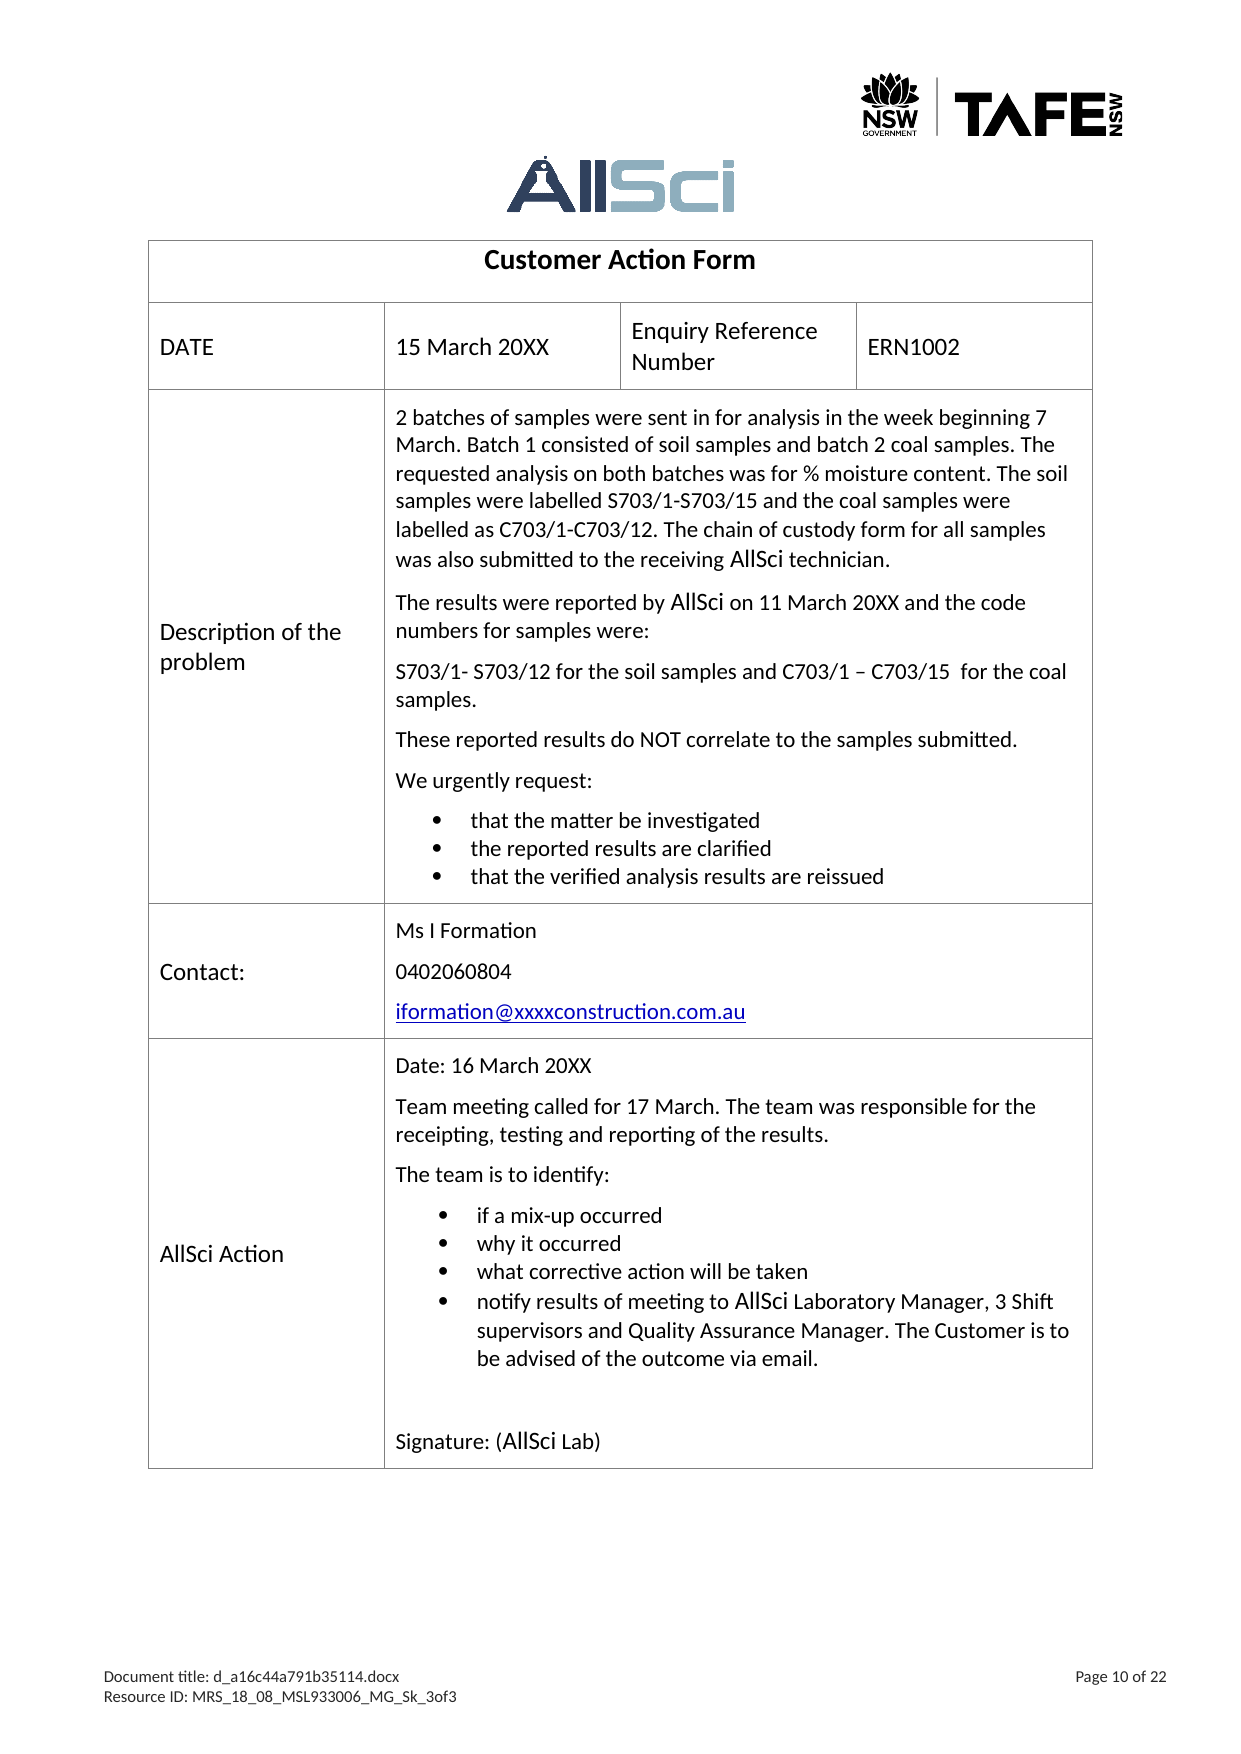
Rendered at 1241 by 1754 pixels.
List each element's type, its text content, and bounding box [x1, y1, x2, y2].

table_cell Contact: [149, 904, 384, 1038]
picture [504, 154, 736, 215]
table_cell AllSci Action [149, 1039, 384, 1468]
table_cell Description of the problem [149, 390, 384, 903]
table_cell 2 batches of samples were sent in for analysis in the week beginning 7 March. Batch 1 consisted of soil samples and batch 2 coal samples. The requested analysis on both batches was for % moisture content. The soil samples were labelled S703/1-S703/15 and the coal samples were labelled as C703/1-C703/12. The chain of custody form for all samples was also submitted to the receiving AllSci technician. The results were reported by AllSci on 11 March 20XX and the code numbers for samples were: S703/1- S703/12 for the soil samples and C703/1 – C703/15 for the coal samples. These reported results do NOT correlate to the samples submitted. We urgently request: that the matter be investigated the reported results are clarified that the verified analysis results are reissued [385, 390, 1092, 903]
table_cell Enquiry Reference Number [621, 303, 856, 389]
table_cell Ms I Formation 0402060804 iformation@xxxxconstruction.com.au [385, 904, 1092, 1038]
table_cell Date: 16 March 20XX Team meeting called for 17 March. The team was responsible for the receipting, testing and reporting of the results. The team is to identify: if a mix-up occurred why it occurred what corrective action will be taken notify results of meeting to AllSci Laboratory Manager, 3 Shift supervisors and Quality Assurance Manager. The Customer is to be advised of the outcome via email. Signature: (AllSci Lab) [385, 1039, 1092, 1468]
table_header Customer Action Form [149, 241, 1092, 302]
table_cell ERN1002 [857, 303, 1092, 389]
table_cell 15 March 20XX [385, 303, 620, 389]
table_cell DATE [149, 303, 384, 389]
picture [861, 71, 1123, 137]
